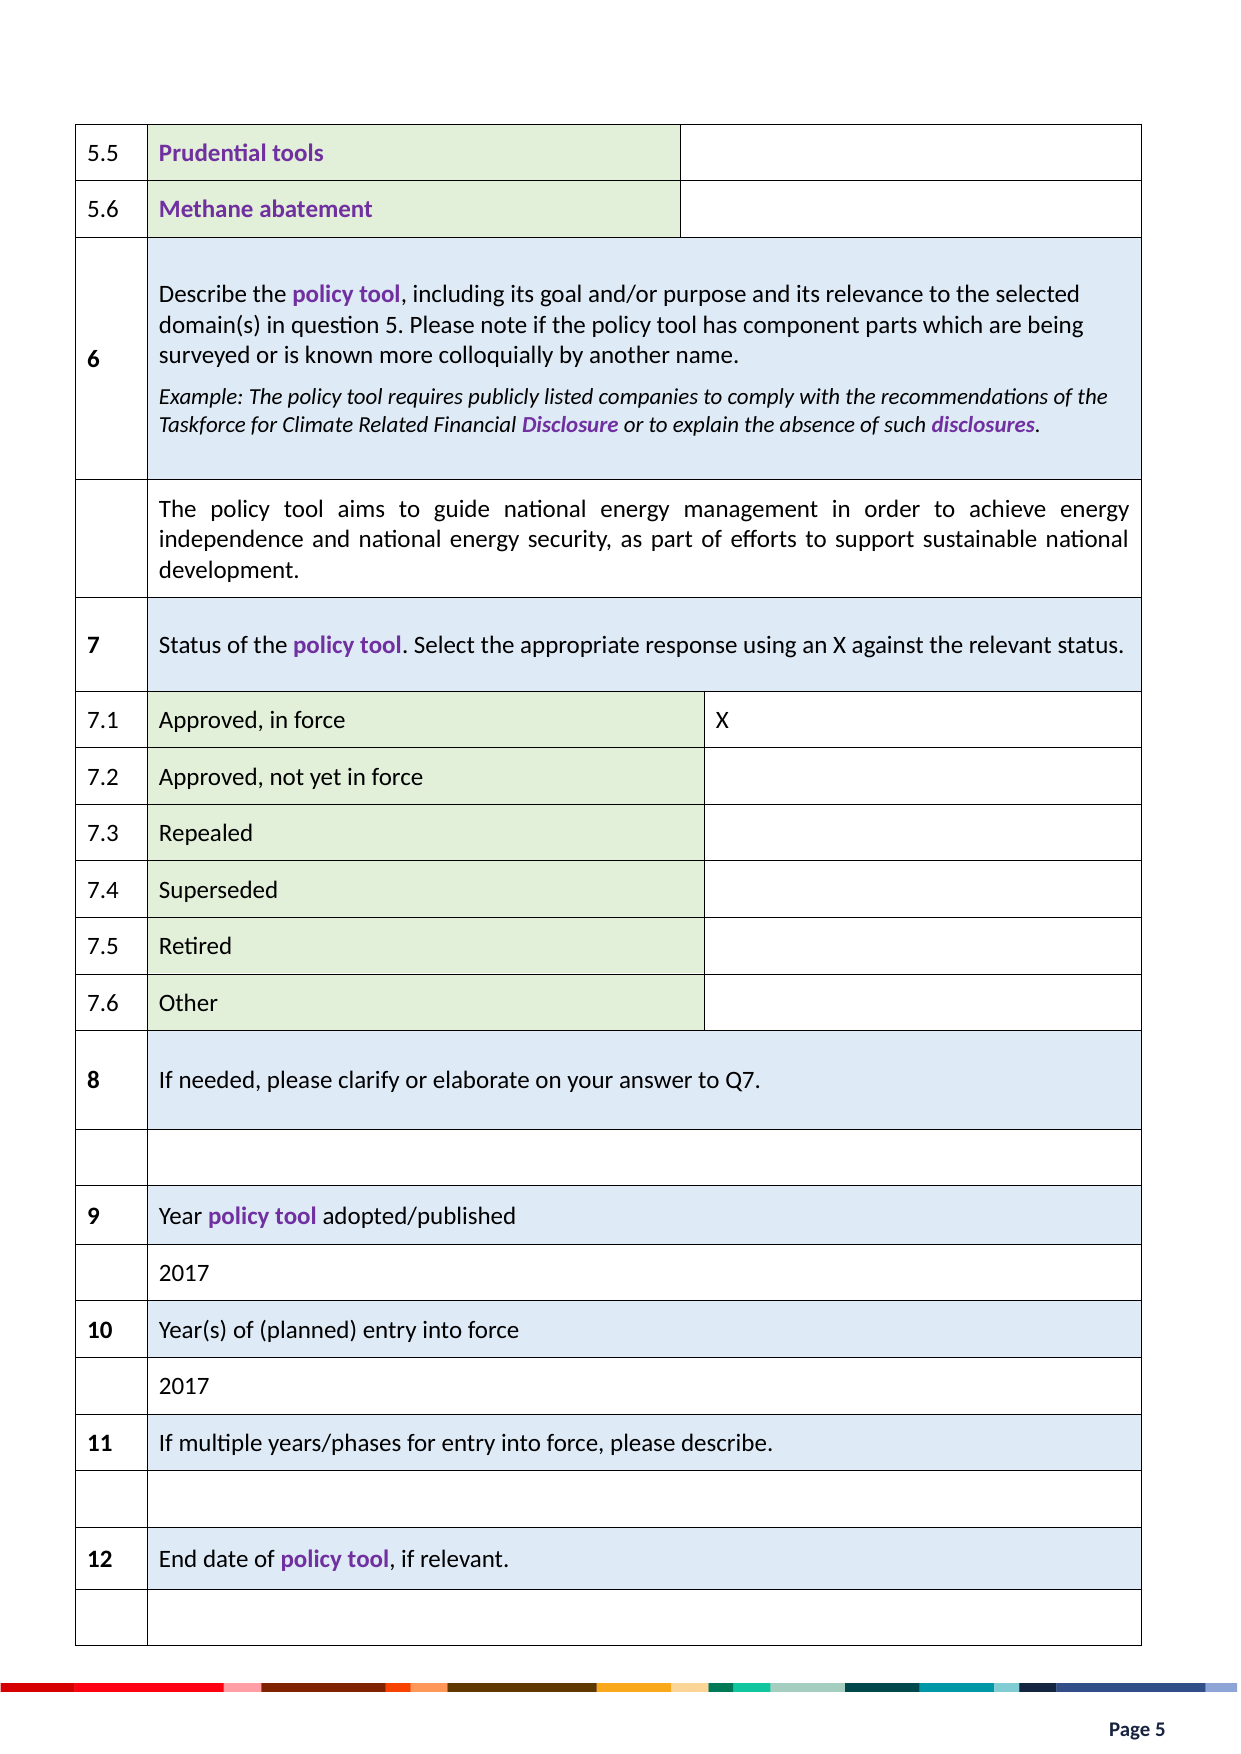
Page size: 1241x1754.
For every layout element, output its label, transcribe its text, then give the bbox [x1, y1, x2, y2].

table_cell 5.5 [76, 125, 147, 180]
table_cell [76, 1590, 147, 1645]
table_cell [148, 1590, 1141, 1645]
table_cell [705, 918, 1141, 973]
table_cell Describe the policy tool, including its goal and/or purpose and its relevance to the selected domain(s) in question 5. Please note if the policy tool has component parts which are being surveyed or is known more colloquially by another name. Example: The policy tool requires publicly listed companies to comply with the recommendations of the Taskforce for Climate Related Financial Disclosure or to explain the absence of such disclosures. [148, 238, 1141, 479]
table_cell [705, 861, 1141, 917]
table_cell 9 [76, 1186, 147, 1244]
table_cell 7.3 [76, 805, 147, 860]
table_cell [76, 1130, 147, 1185]
table_cell Approved, in force [148, 692, 704, 747]
table_cell Retired [148, 918, 704, 973]
table_cell [148, 1130, 1141, 1185]
table_cell 7.5 [76, 918, 147, 973]
table_cell Prudential tools [148, 125, 680, 180]
table_cell Superseded [148, 861, 704, 917]
table_cell Year policy tool adopted/published [148, 1186, 1141, 1244]
table_cell 7.1 [76, 692, 147, 747]
table_cell End date of policy tool, if relevant. [148, 1528, 1141, 1589]
table_cell 2017 [148, 1358, 1141, 1413]
picture [0, 1683, 1236, 1692]
table_cell 7.4 [76, 861, 147, 917]
table_cell 12 [76, 1528, 147, 1589]
table_cell Approved, not yet in force [148, 748, 704, 804]
table_cell 7.2 [76, 748, 147, 804]
table_cell 6 [76, 238, 147, 479]
table_cell [76, 1245, 147, 1300]
table_cell [681, 125, 1141, 180]
table_cell [705, 805, 1141, 860]
table_cell [681, 181, 1141, 237]
table_cell [76, 480, 147, 597]
table_cell 10 [76, 1301, 147, 1357]
table_cell Other [148, 975, 704, 1030]
table_cell 11 [76, 1415, 147, 1470]
table_cell Year(s) of (planned) entry into force [148, 1301, 1141, 1357]
table_cell [705, 748, 1141, 804]
table_cell X [705, 692, 1141, 747]
table_cell If multiple years/phases for entry into force, please describe. [148, 1415, 1141, 1470]
table_cell 5.6 [76, 181, 147, 237]
table_cell Methane abatement [148, 181, 680, 237]
table_cell 7.6 [76, 975, 147, 1030]
table_cell [148, 1471, 1141, 1527]
table_cell If needed, please clarify or elaborate on your answer to Q7. [148, 1031, 1141, 1129]
table_cell [76, 1358, 147, 1413]
table_cell [705, 975, 1141, 1030]
table_cell The policy tool aims to guide national energy management in order to achieve energy independence and national energy security, as part of efforts to support sustainable national development. [148, 480, 1141, 597]
table_cell Repealed [148, 805, 704, 860]
table_cell Status of the policy tool. Select the appropriate response using an X against the relevant status. [148, 598, 1141, 691]
table_cell 8 [76, 1031, 147, 1129]
table_cell [76, 1471, 147, 1527]
table_cell 2017 [148, 1245, 1141, 1300]
table_cell 7 [76, 598, 147, 691]
